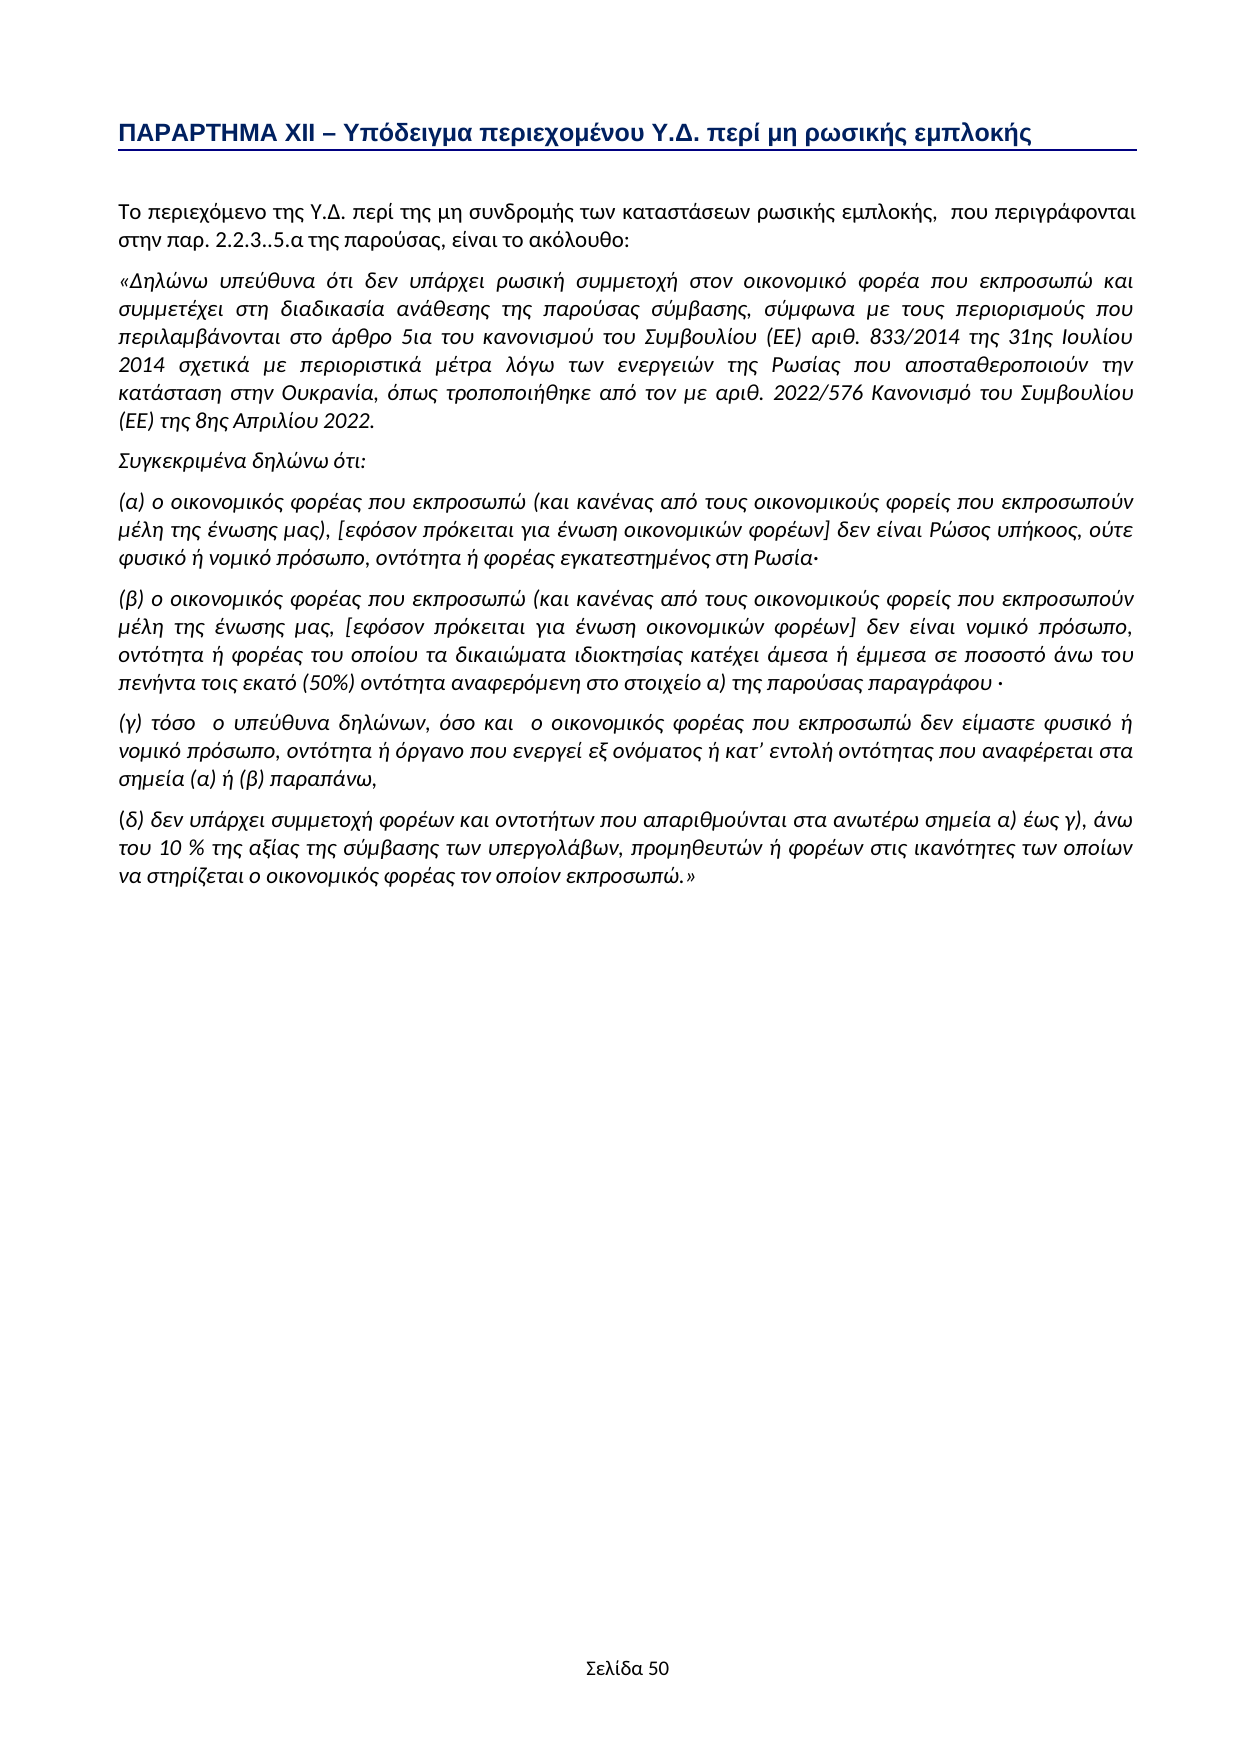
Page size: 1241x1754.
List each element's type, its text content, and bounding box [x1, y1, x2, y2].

text Συγκεκριμένα δηλώνω ότι: [118, 447, 1137, 475]
text (α) ο οικονομικός φορέας που εκπροσωπώ (και κανένας από τους οικονομικούς φορείς που εκπροσωπούν μέλη της ένωσης μας), [εφόσον πρόκειται για ένωση οικονομικών φορέων] δεν είναι Ρώσος υπήκοος, ούτε φυσικό ή νομικό πρόσωπο, οντότητα ή φορέας εγκατεστημένος στη Ρωσία· [118, 487, 1137, 571]
text (δ) δεν υπάρχει συμμετοχή φορέων και οντοτήτων που απαριθμούνται στα ανωτέρω σημεία α) έως γ), άνω του 10 % της αξίας της σύμβασης των υπεργολάβων, προμηθευτών ή φορέων στις ικανότητες των οποίων να στηρίζεται ο οικονομικός φορέας τον οποίον εκπροσωπώ.» [118, 805, 1137, 889]
subtitle ΠΑΡΑΡΤΗΜΑ XΙΙ – Υπόδειγμα περιεχομένου Υ.Δ. περί μη ρωσικής εμπλοκής [118, 118, 1137, 149]
text (β) ο οικονομικός φορέας που εκπροσωπώ (και κανένας από τους οικονομικούς φορείς που εκπροσωπούν μέλη της ένωσης μας, [εφόσον πρόκειται για ένωση οικονομικών φορέων] δεν είναι νομικό πρόσωπο, οντότητα ή φορέας του οποίου τα δικαιώματα ιδιοκτησίας κατέχει άμεσα ή έμμεσα σε ποσοστό άνω του πενήντα τοις εκατό (50%) οντότητα αναφερόμενη στο στοιχείο α) της παρούσας παραγράφου · [118, 584, 1137, 696]
text Το περιεχόμενο της Υ.Δ. περί της μη συνδρομής των καταστάσεων ρωσικής εμπλοκής, που περιγράφονται στην παρ. 2.2.3..5.α της παρούσας, είναι το ακόλουθο: [118, 197, 1137, 253]
text (γ) τόσο ο υπεύθυνα δηλώνων, όσο και ο οικονομικός φορέας που εκπροσωπώ δεν είμαστε φυσικό ή νομικό πρόσωπο, οντότητα ή όργανο που ενεργεί εξ ονόματος ή κατ’ εντολή οντότητας που αναφέρεται στα σημεία (α) ή (β) παραπάνω, [118, 708, 1137, 792]
text «Δηλώνω υπεύθυνα ότι δεν υπάρχει ρωσική συμμετοχή στον οικονομικό φορέα που εκπροσωπώ και συμμετέχει στη διαδικασία ανάθεσης της παρούσας σύμβασης, σύμφωνα με τους περιορισμούς που περιλαμβάνονται στο άρθρο 5ια του κανονισμού του Συμβουλίου (ΕΕ) αριθ. 833/2014 της 31ης Ιουλίου 2014 σχετικά με περιοριστικά μέτρα λόγω των ενεργειών της Ρωσίας που αποσταθεροποιούν την κατάσταση στην Ουκρανία, όπως τροποποιήθηκε από τον με αριθ. 2022/576 Κανονισμό του Συμβουλίου (ΕΕ) της 8ης Απριλίου 2022. [118, 266, 1137, 434]
